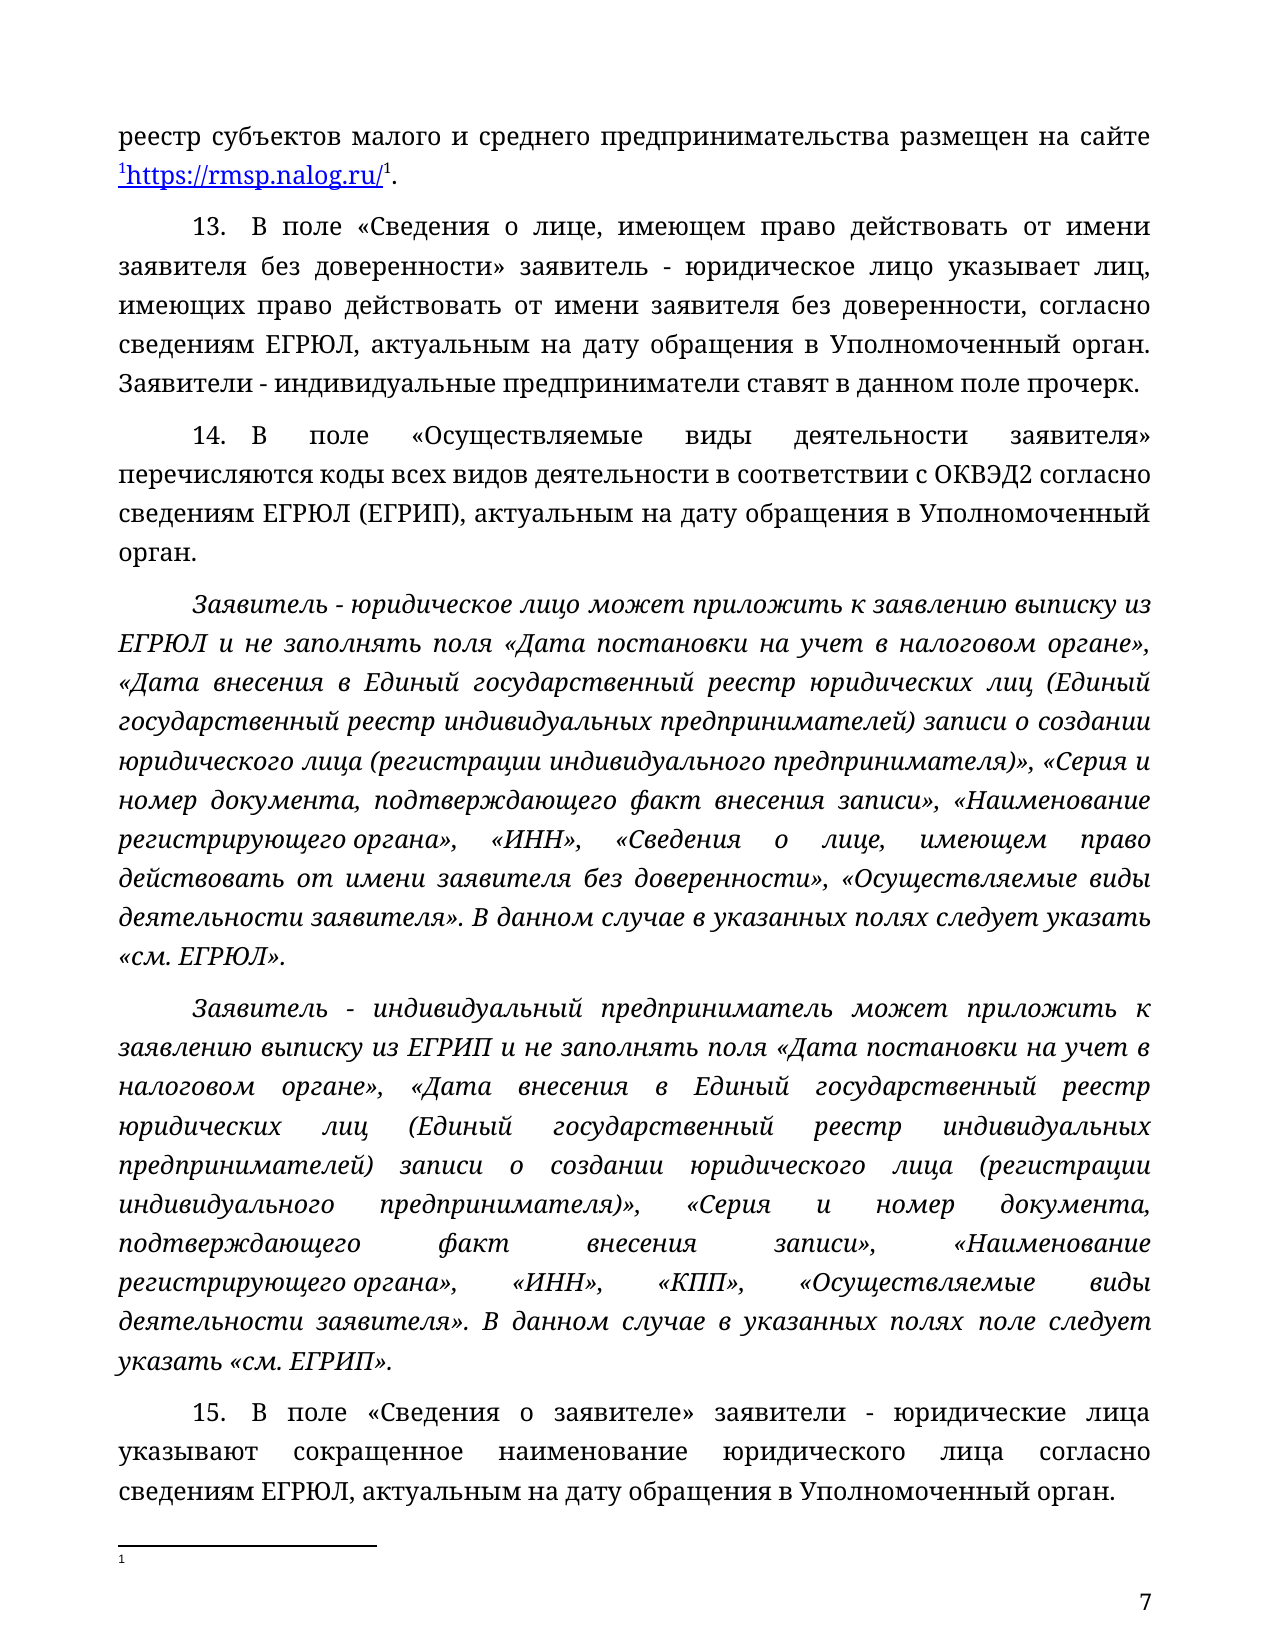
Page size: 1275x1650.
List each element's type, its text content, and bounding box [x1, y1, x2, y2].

list В поле «Сведения о лице, имеющем право действовать от имени заявителя без доверенности» заявитель - юридическое лицо указывает лиц, имеющих право действовать от имени заявителя без доверенности, согласно сведениям ЕГРЮЛ, актуальным на дату обращения в Уполномоченный орган. Заявители - индивидуальные предприниматели ставят в данном поле прочерк. [118, 209, 1152, 400]
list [118, 118, 1152, 191]
list Заявитель - индивидуальный предприниматель может приложить к заявлению выписку из ЕГРИП и не заполнять поля «Дата постановки на учет в налоговом органе», «Дата внесения в Единый государственный реестр юридических лиц (Единый государственный реестр индивидуальных предпринимателей) записи о создании юридического лица (регистрации индивидуального предпринимателя)», «Серия и номер документа, подтверждающего факт внесения записи», «Наименование регистрирующего органа», «ИНН», «КПП», «Осуществляемые виды деятельности заявителя». В данном случае в указанных полях поле следует указать «см. ЕГРИП». [118, 991, 1152, 1377]
list В поле «Осуществляемые виды деятельности заявителя» перечисляются коды всех видов деятельности в соответствии с ОКВЭД2 согласно сведениям ЕГРЮЛ (ЕГРИП), актуальным на дату обращения в Уполномоченный орган. [118, 417, 1152, 569]
list Заявитель - юридическое лицо может приложить к заявлению выписку из ЕГРЮЛ и не заполнять поля «Дата постановки на учет в налоговом органе», «Дата внесения в Единый государственный реестр юридических лиц (Единый государственный реестр индивидуальных предпринимателей) записи о создании юридического лица (регистрации индивидуального предпринимателя)», «Серия и номер документа, подтверждающего факт внесения записи», «Наименование регистрирующего органа», «ИНН», «Сведения о лице, имеющем право действовать от имени заявителя без доверенности», «Осуществляемые виды деятельности заявителя». В данном случае в указанных полях следует указать «см. ЕГРЮЛ». [118, 586, 1152, 973]
list В поле «Сведения о заявителе» заявители - юридические лица указывают сокращенное наименование юридического лица согласно сведениям ЕГРЮЛ, актуальным на дату обращения в Уполномоченный орган. [118, 1395, 1152, 1507]
